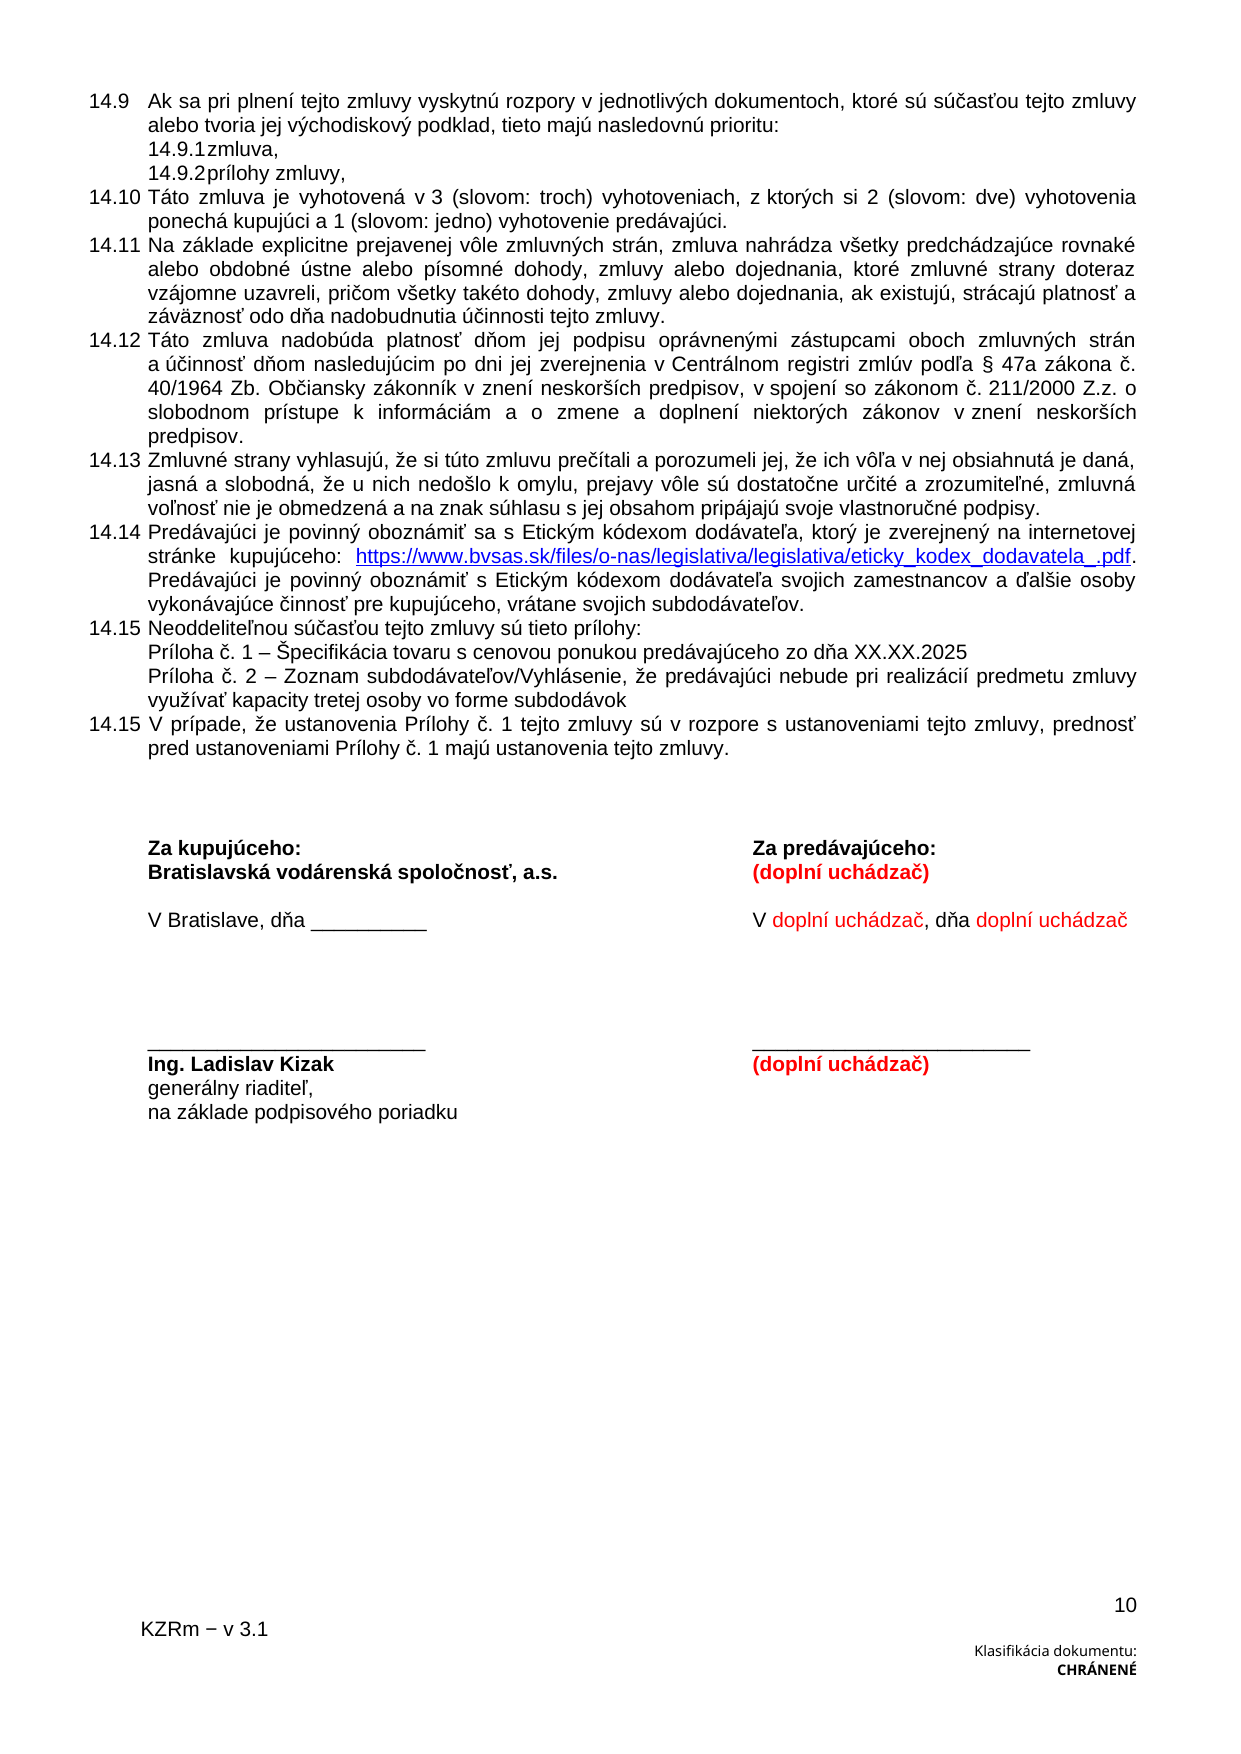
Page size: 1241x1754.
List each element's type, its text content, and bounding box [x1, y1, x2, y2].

text ________________________ ________________________ [89, 1028, 1137, 1052]
text na základe podpisového poriadku [89, 1100, 1137, 1124]
list zmluva, [148, 137, 1137, 161]
list Príloha č. 1 – Špecifikácia tovaru s cenovou ponukou predávajúceho zo dňa XX.XX.2025 [148, 640, 1137, 664]
text Bratislavská vodárenská spoločnosť, a.s. (doplní uchádzač) [148, 860, 1137, 884]
list Táto zmluva nadobúda platnosť dňom jej podpisu oprávnenými zástupcami oboch zmluvných strán a účinnosť dňom nasledujúcim po dni jej zverejnenia v Centrálnom registri zmlúv podľa § 47a zákona č. 40/1964 Zb. Občiansky zákonník v znení neskorších predpisov, v spojení so zákonom č. 211/2000 Z.z. o slobodnom prístupe k informáciám a o zmene a doplnení niektorých zákonov v znení neskorších predpisov. [89, 328, 1137, 448]
list Neoddeliteľnou súčasťou tejto zmluvy sú tieto prílohy: [89, 616, 1137, 640]
text generálny riaditeľ, [89, 1076, 1137, 1100]
text Ing. Ladislav Kizak (doplní uchádzač) [89, 1052, 1137, 1076]
list 14.15 V prípade, že ustanovenia Prílohy č. 1 tejto zmluvy sú v rozpore s ustanoveniami tejto zmluvy, prednosť pred ustanoveniami Prílohy č. 1 majú ustanovenia tejto zmluvy. [89, 712, 1137, 759]
list Na základe explicitne prejavenej vôle zmluvných strán, zmluva nahrádza všetky predchádzajúce rovnaké alebo obdobné ústne alebo písomné dohody, zmluvy alebo dojednania, ktoré zmluvné strany doteraz vzájomne uzavreli, pričom všetky takéto dohody, zmluvy alebo dojednania, ak existujú, strácajú platnosť a záväznosť odo dňa nadobudnutia účinnosti tejto zmluvy. [89, 232, 1137, 328]
text V Bratislave, dňa __________ V doplní uchádzač, dňa doplní uchádzač [148, 908, 1137, 932]
list Príloha č. 2 – Zoznam subdodávateľov/Vyhlásenie, že predávajúci nebude pri realizácií predmetu zmluvy využívať kapacity tretej osoby vo forme subdodávok [148, 664, 1137, 712]
text Za kupujúceho: Za predávajúceho: [148, 836, 1137, 860]
list Zmluvné strany vyhlasujú, že si túto zmluvu prečítali a porozumeli jej, že ich vôľa v nej obsiahnutá je daná, jasná a slobodná, že u nich nedošlo k omylu, prejavy vôle sú dostatočne určité a zrozumiteľné, zmluvná voľnosť nie je obmedzená a na znak súhlasu s jej obsahom pripájajú svoje vlastnoručné podpisy. [89, 448, 1137, 520]
list Predávajúci je povinný oboznámiť sa s Etickým kódexom dodávateľa, ktorý je zverejnený na internetovej stránke kupujúceho: https://www.bvsas.sk/files/o-nas/legislativa/legislativa/eticky_kodex_dodavatela_.pdf. Predávajúci je povinný oboznámiť s Etickým kódexom dodávateľa svojich zamestnancov a ďalšie osoby vykonávajúce činnosť pre kupujúceho, vrátane svojich subdodávateľov. [89, 520, 1137, 616]
list prílohy zmluvy, [148, 161, 1137, 184]
list Táto zmluva je vyhotovená v 3 (slovom: troch) vyhotoveniach, z ktorých si 2 (slovom: dve) vyhotovenia ponechá kupujúci a 1 (slovom: jedno) vyhotovenie predávajúci. [89, 184, 1137, 232]
list Ak sa pri plnení tejto zmluvy vyskytnú rozpory v jednotlivých dokumentoch, ktoré sú súčasťou tejto zmluvy alebo tvoria jej východiskový podklad, tieto majú nasledovnú prioritu: [89, 89, 1137, 137]
